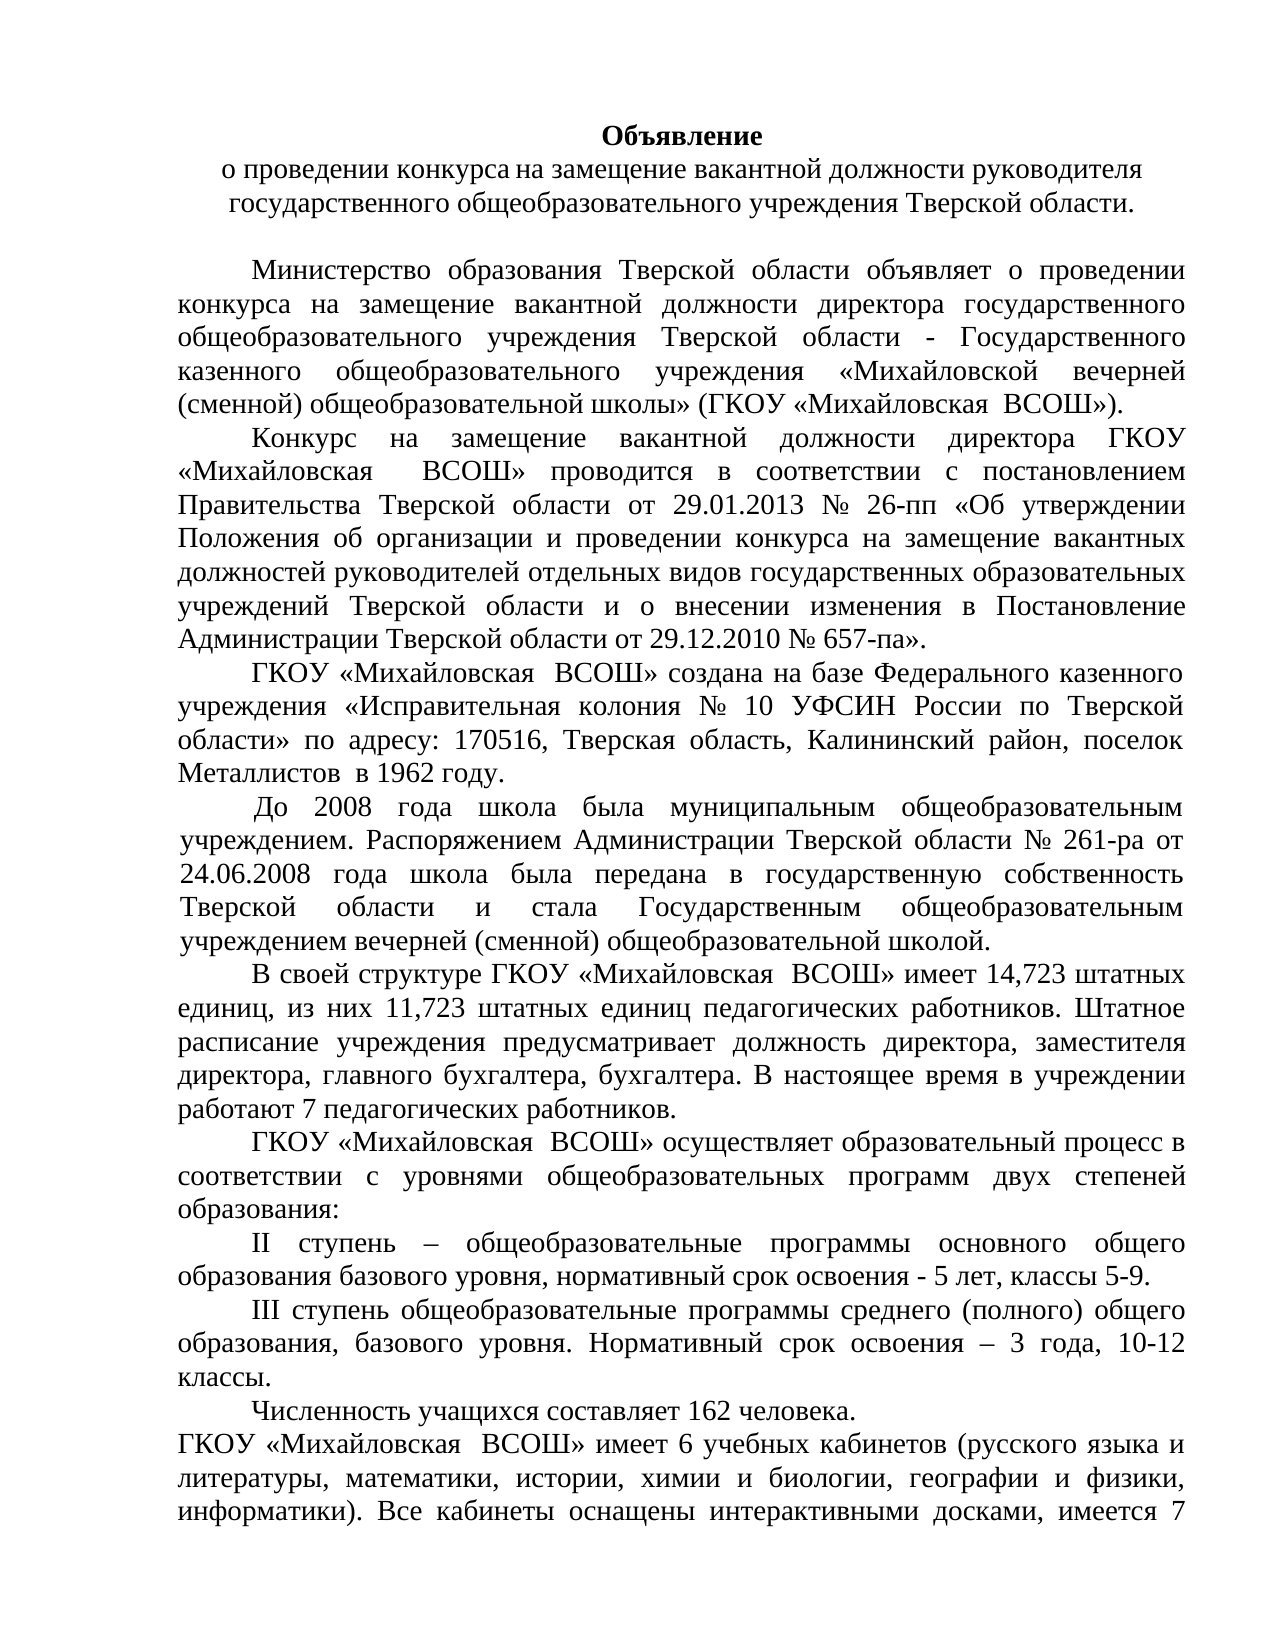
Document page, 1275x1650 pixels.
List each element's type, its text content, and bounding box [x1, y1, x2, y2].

text ГКОУ «Михайловская ВСОШ» осуществляет образовательный процесс в соответствии с уровнями общеобразовательных программ двух степеней образования: [177, 1124, 1186, 1225]
text ГКОУ «Михайловская ВСОШ» создана на базе Федерального казенного учреждения «Исправительная колония № 10 УФСИН России по Тверской области» по адресу: 170516, Тверская область, Калининский район, поселок Металлистов в 1962 году. [177, 655, 1184, 789]
text До 2008 года школа была муниципальным общеобразовательным учреждением. Распоряжением Администрации Тверской области № 261-ра от 24.06.2008 года школа была передана в государственную собственность Тверской области и стала Государственным общеобразовательным учреждением вечерней (сменной) общеобразовательной школой. [179, 789, 1184, 957]
text Объявление [177, 118, 1186, 152]
text Численность учащихся составляет 162 человека. [177, 1393, 1186, 1426]
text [177, 1426, 1186, 1527]
text III ступень общеобразовательные программы среднего (полного) общего образования, базового уровня. Нормативный срок освоения – 3 года, 10-12 классы. [177, 1292, 1186, 1393]
text II ступень – общеобразовательные программы основного общего образования базового уровня, нормативный срок освоения - 5 лет, классы 5-9. [177, 1225, 1186, 1292]
text В своей структуре ГКОУ «Михайловская ВСОШ» имеет 14,723 штатных единиц, из них 11,723 штатных единиц педагогических работников. Штатное расписание учреждения предусматривает должность директора, заместителя директора, главного бухгалтера, бухгалтера. В настоящее время в учреждении работают 7 педагогических работников. [177, 957, 1186, 1124]
text о проведении конкурса на замещение вакантной должности руководителя государственного общеобразовательного учреждения Тверской области. [177, 152, 1186, 219]
text Министерство образования Тверской области объявляет о проведении конкурса на замещение вакантной должности директора государственного общеобразовательного учреждения Тверской области - Государственного казенного общеобразовательного учреждения «Михайловской вечерней (сменной) общеобразовательной школы» (ГКОУ «Михайловская ВСОШ»). [177, 252, 1186, 420]
text Конкурс на замещение вакантной должности директора ГКОУ «Михайловская ВСОШ» проводится в соответствии с постановлением Правительства Тверской области от 29.01.2013 № 26-пп «Об утверждении Положения об организации и проведении конкурса на замещение вакантных должностей руководителей отдельных видов государственных образовательных учреждений Тверской области и о внесении изменения в Постановление Администрации Тверской области от 29.12.2010 № 657-па». [177, 420, 1186, 655]
